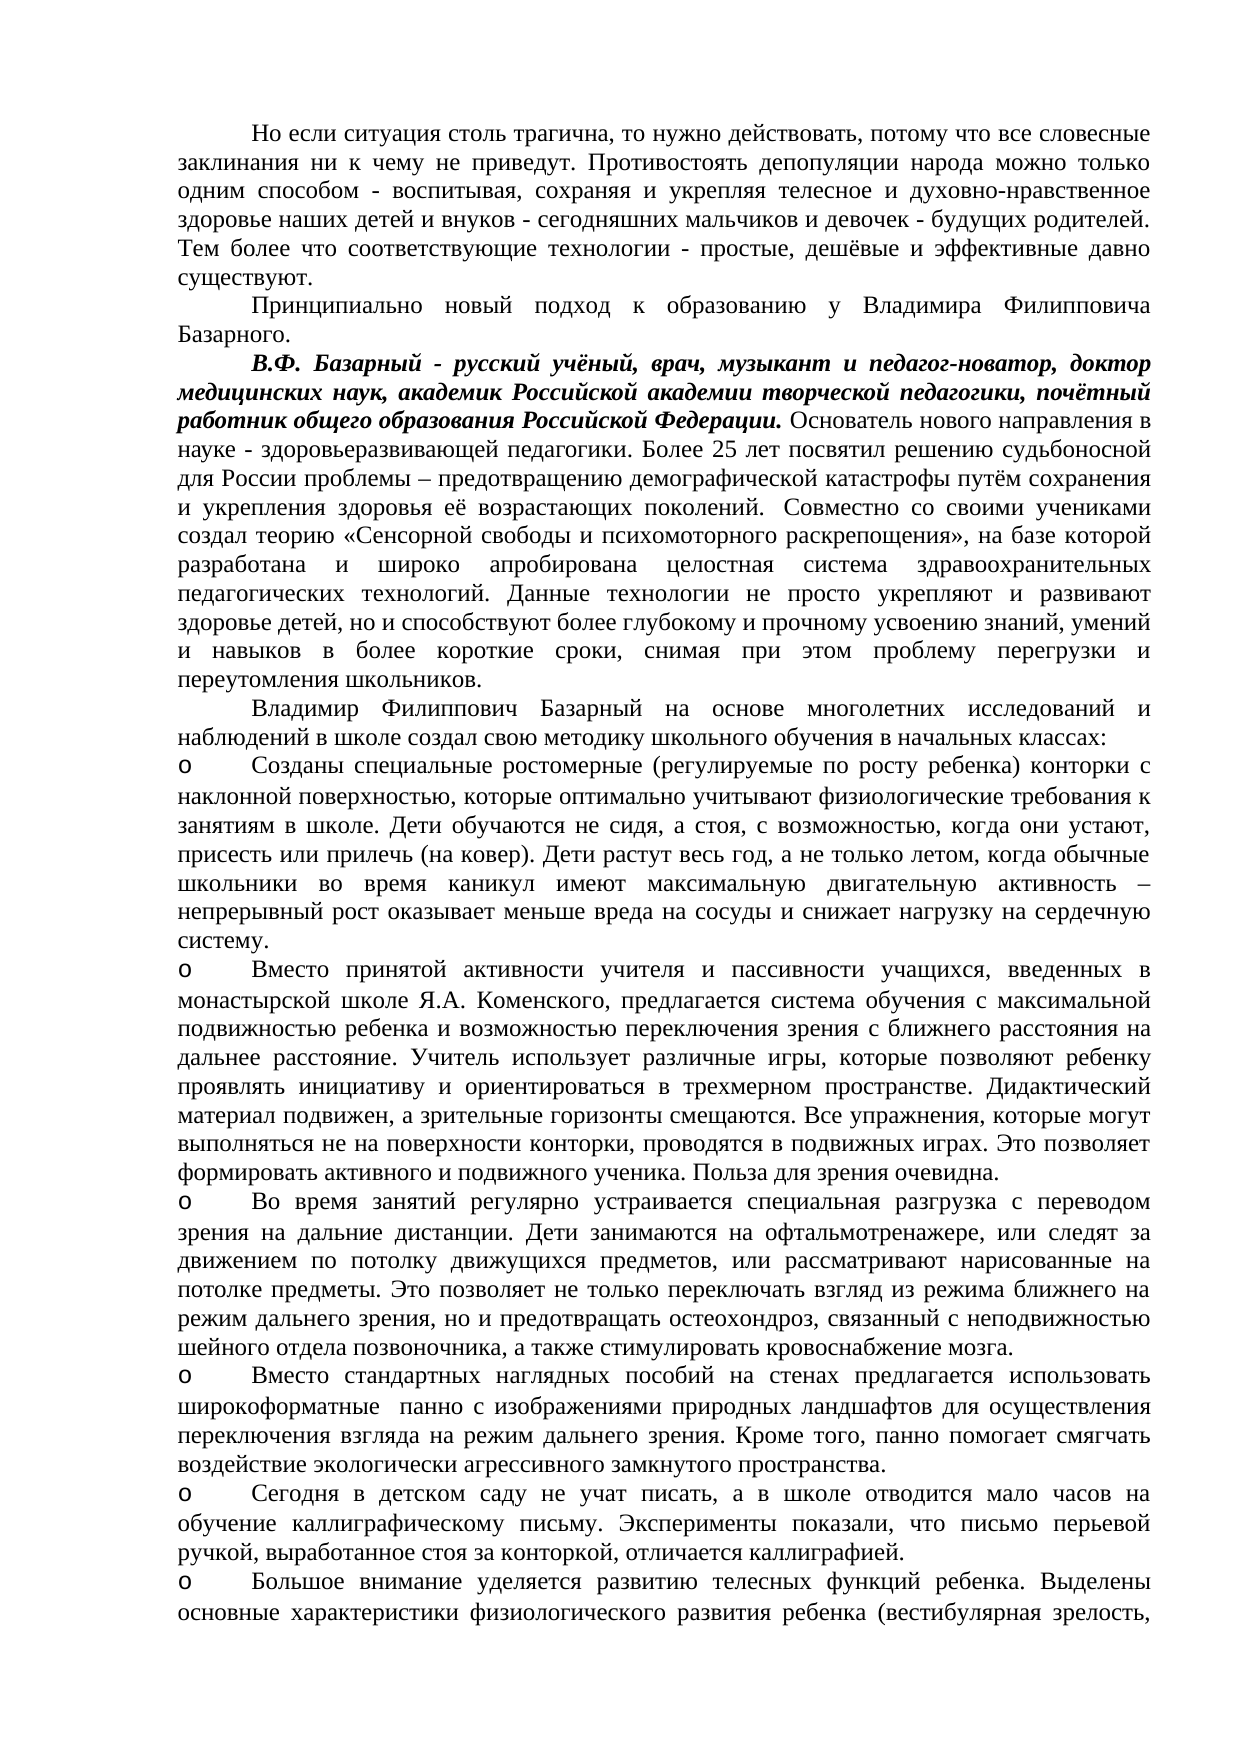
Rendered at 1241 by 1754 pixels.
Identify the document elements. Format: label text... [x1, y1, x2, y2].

text Принципиально новый подход к образованию у Владимира Филипповича Базарного. [177, 291, 1152, 348]
text Но если ситуация столь трагична, то нужно действовать, потому что все словесные заклинания ни к чему не приведут. Противостоять депопуляции народа можно только одним способом - воспитывая, сохраняя и укрепляя телесное и духовно-нравственное здоровье наших детей и внуков - сегодняшних мальчиков и девочек - будущих родителей. Тем более что соответствующие технологии - простые, дешёвые и эффективные давно существуют. [177, 118, 1152, 291]
list Вместо стандартных наглядных пособий на стенах предлагается использовать широкоформатные панно с изображениями природных ландшафтов для осуществления переключения взгляда на режим дальнего зрения. Кроме того, панно помогает смягчать воздействие экологически агрессивного замкнутого пространства. [177, 1361, 1152, 1478]
list Сегодня в детском саду не учат писать, а в школе отводится мало часов на обучение каллиграфическому письму. Эксперименты показали, что письмо перьевой ручкой, выработанное стоя за конторкой, отличается каллиграфией. [177, 1478, 1152, 1566]
list Вместо принятой активности учителя и пассивности учащихся, введенных в монастырской школе Я.А. Коменского, предлагается система обучения с максимальной подвижностью ребенка и возможностью переключения зрения с ближнего расстояния на дальнее расстояние. Учитель использует различные игры, которые позволяют ребенку проявлять инициативу и ориентироваться в трехмерном пространстве. Дидактический материал подвижен, а зрительные горизонты смещаются. Все упражнения, которые могут выполняться не на поверхности конторки, проводятся в подвижных играх. Это позволяет формировать активного и подвижного ученика. Польза для зрения очевидна. [177, 954, 1152, 1186]
list Во время занятий регулярно устраивается специальная разгрузка с переводом зрения на дальние дистанции. Дети занимаются на офтальмотренажере, или следят за движением по потолку движущихся предметов, или рассматривают нарисованные на потолке предметы. Это позволяет не только переключать взгляд из режима ближнего на режим дальнего зрения, но и предотвращать остеохондроз, связанный с неподвижностью шейного отдела позвоночника, а также стимулировать кровоснабжение мозга. [177, 1186, 1152, 1361]
text Владимир Филиппович Базарный на основе многолетних исследований и наблюдений в школе создал свою методику школьного обучения в начальных классах: [177, 693, 1152, 751]
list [177, 1566, 1152, 1626]
text В.Ф. Базарный - русский учёный, врач, музыкант и педагог-новатор, доктор медицинских наук, академик Российской академии творческой педагогики, почётный работник общего образования Российской Федерации. Основатель нового направления в науке - здоровьеразвивающей педагогики. Более 25 лет посвятил решению судьбоносной для России проблемы – предотвращению демографической катастрофы путём сохранения и укрепления здоровья её возрастающих поколений. Совместно со своими учениками создал теорию «Сенсорной свободы и психомоторного раскрепощения», на базе которой разработана и широко апробирована целостная система здравоохранительных педагогических технологий. Данные технологии не просто укрепляют и развивают здоровье детей, но и способствуют более глубокому и прочному усвоению знаний, умений и навыков в более короткие сроки, снимая при этом проблему перегрузки и переутомления школьников. [177, 348, 1152, 693]
list Созданы специальные ростомерные (регулируемые по росту ребенка) конторки с наклонной поверхностью, которые оптимально учитывают физиологические требования к занятиям в школе. Дети обучаются не сидя, а стоя, с возможностью, когда они устают, присесть или прилечь (на ковер). Дети растут весь год, а не только летом, когда обычные школьники во время каникул имеют максимальную двигательную активность – непрерывный рост оказывает меньше вреда на сосуды и снижает нагрузку на сердечную систему. й программе. [177, 751, 1152, 954]
